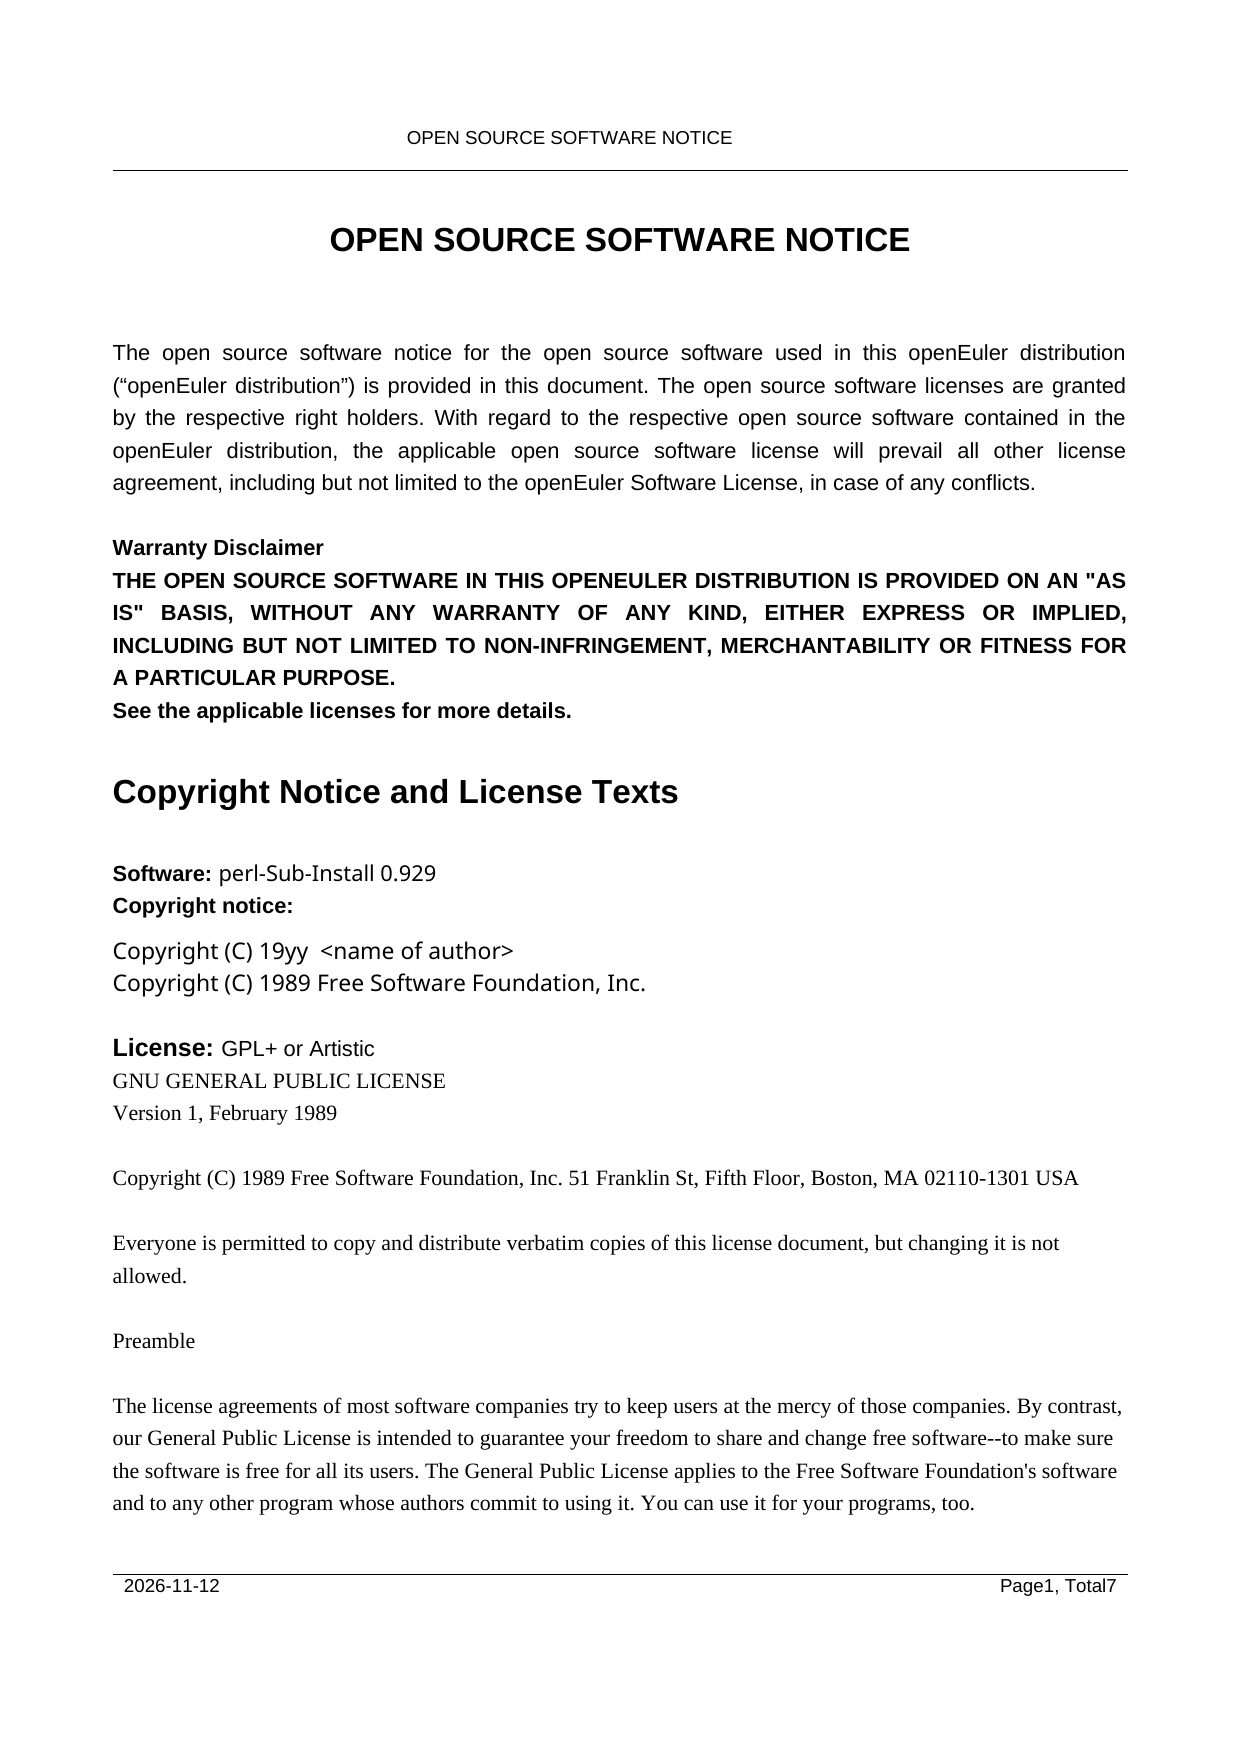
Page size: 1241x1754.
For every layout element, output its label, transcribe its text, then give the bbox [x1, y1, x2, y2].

text Copyright Notice and License Texts [112, 759, 1128, 824]
title Software: perl-Sub-Install 0.929 [112, 856, 1128, 889]
text OPEN SOURCE SOFTWARE NOTICE [112, 206, 1128, 271]
text The open source software notice for the open source software used in this openEuler distribution (“openEuler distribution”) is provided in this document. The open source software licenses are granted by the respective right holders. With regard to the respective open source software contained in the openEuler distribution, the applicable open source software license will prevail all other license agreement, including but not limited to the openEuler Software License, in case of any conflicts. [112, 336, 1128, 499]
text License: GPL+ or Artistic [112, 1031, 1128, 1064]
text Copyright (C) 19yy <name of author> Copyright (C) 1989 Free Software Foundation, Inc. [112, 934, 1128, 1031]
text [112, 1064, 1128, 1519]
text THE OPEN SOURCE SOFTWARE IN THIS OPENEULER DISTRIBUTION IS PROVIDED ON AN "AS IS" BASIS, WITHOUT ANY WARRANTY OF ANY KIND, EITHER EXPRESS OR IMPLIED, INCLUDING BUT NOT LIMITED TO NON-INFRINGEMENT, MERCHANTABILITY OR FITNESS FOR A PARTICULAR PURPOSE. See the applicable licenses for more details. [112, 564, 1128, 726]
text Warranty Disclaimer [112, 531, 1128, 564]
text Copyright notice: [112, 889, 1128, 921]
